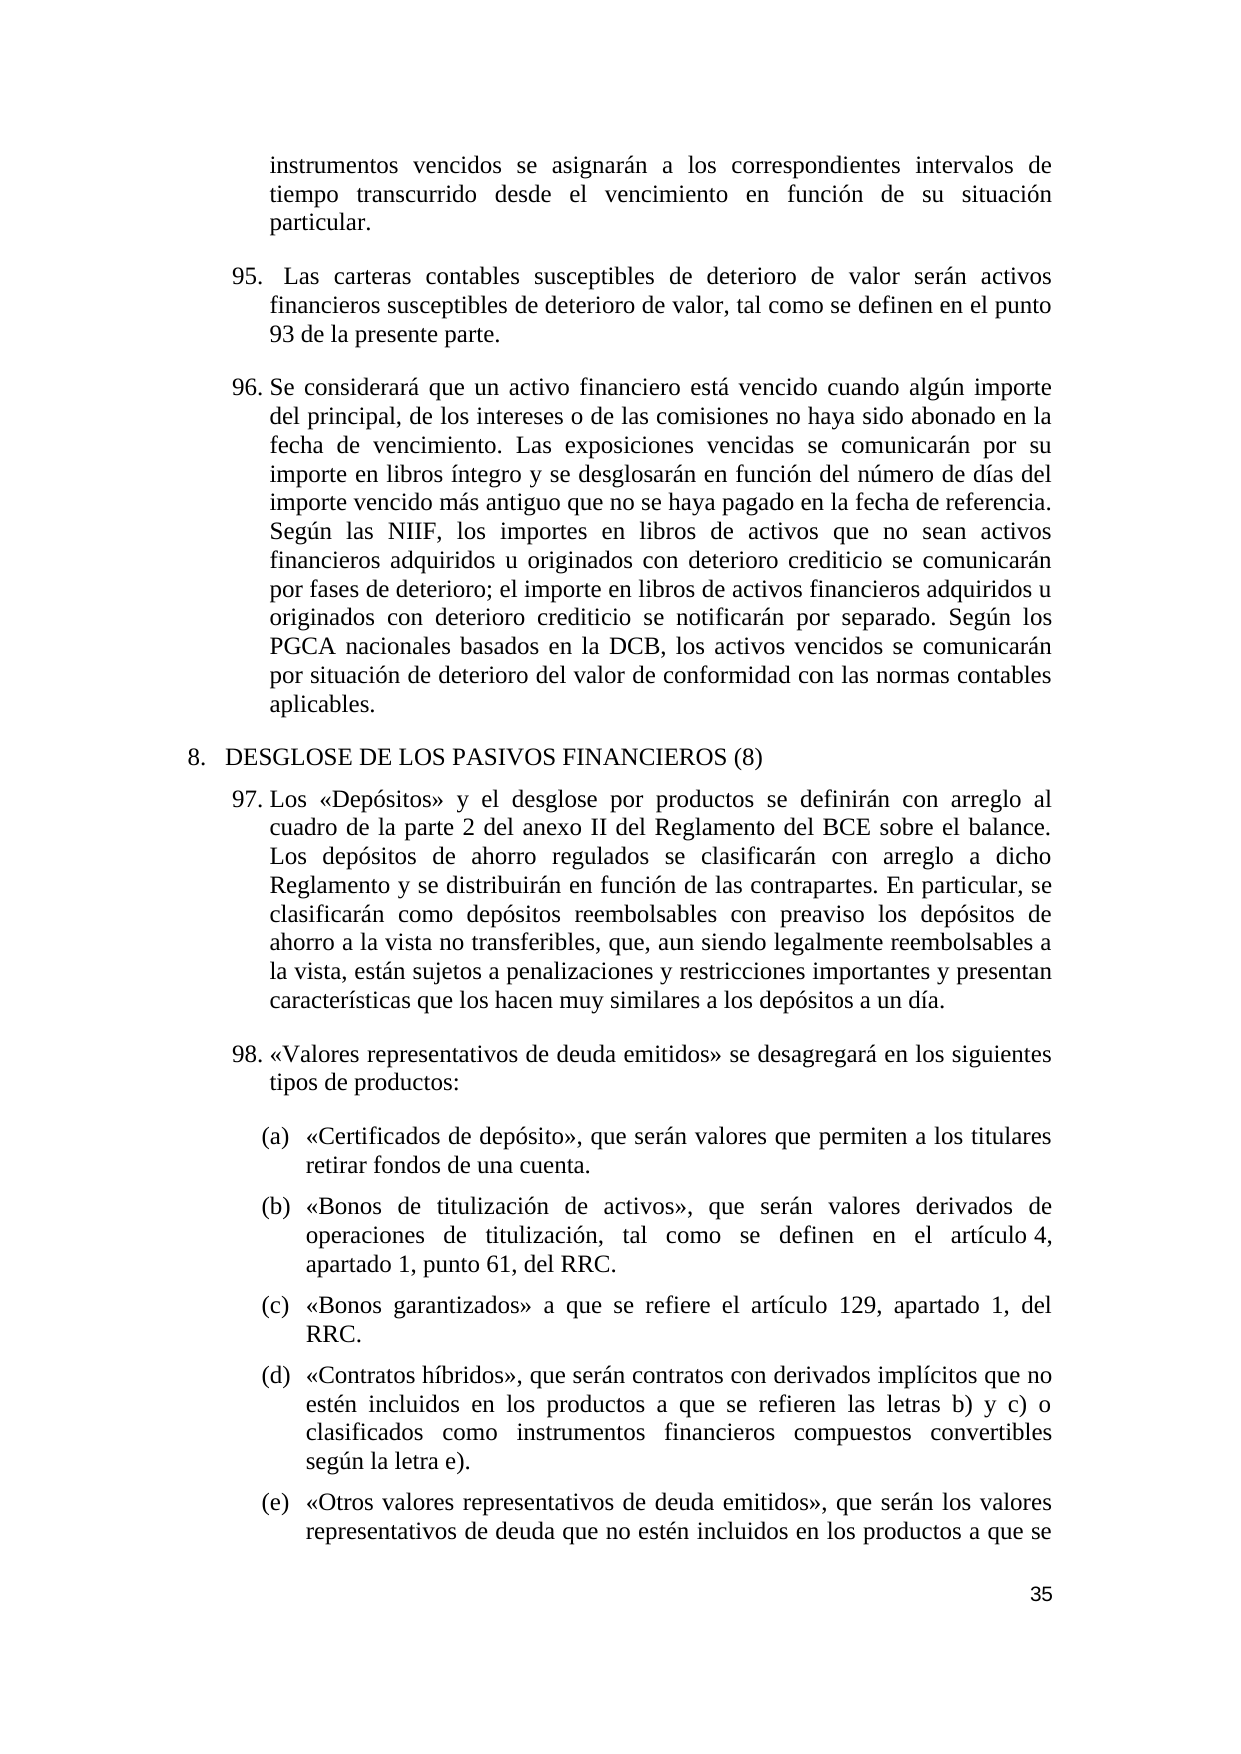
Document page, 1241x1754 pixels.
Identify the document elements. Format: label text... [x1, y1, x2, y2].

list «Certificados de depósito», que serán valores que permiten a los titulares retirar fondos de una cuenta. [261, 1121, 1053, 1179]
list «Bonos de titulización de activos», que serán valores derivados de operaciones de titulización, tal como se definen en el artículo 4, apartado 1, punto 61, del RRC. [261, 1191, 1053, 1277]
list «Contratos híbridos», que serán contratos con derivados implícitos que no estén incluidos en los productos a que se refieren las letras b) y c) o clasificados como instrumentos financieros compuestos convertibles según la letra e). [261, 1360, 1053, 1475]
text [232, 150, 1053, 236]
text Los «Depósitos» y el desglose por productos se definirán con arreglo al cuadro de la parte 2 del anexo II del Reglamento del BCE sobre el balance. Los depósitos de ahorro regulados se clasificarán con arreglo a dicho Reglamento y se distribuirán en función de las contrapartes. En particular, se clasificarán como depósitos reembolsables con preaviso los depósitos de ahorro a la vista no transferibles, que, aun siendo legalmente reembolsables a la vista, están sujetos a penalizaciones y restricciones importantes y presentan características que los hacen muy similares a los depósitos a un día. [232, 784, 1053, 1014]
text Se considerará que un activo financiero está vencido cuando algún importe del principal, de los intereses o de las comisiones no haya sido abonado en la fecha de vencimiento. Las exposiciones vencidas se comunicarán por su importe en libros íntegro y se desglosarán en función del número de días del importe vencido más antiguo que no se haya pagado en la fecha de referencia. Según las NIIF, los importes en libros de activos que no sean activos financieros adquiridos u originados con deterioro crediticio se comunicarán por fases de deterioro; el importe en libros de activos financieros adquiridos u originados con deterioro crediticio se notificarán por separado. Según los PGCA nacionales basados en la DCB, los activos vencidos se comunicarán por situación de deterioro del valor de conformidad con las normas contables aplicables. [232, 372, 1053, 717]
subtitle Desglose de los pasivos financieros (8) [187, 742, 1053, 771]
text «Valores representativos de deuda emitidos» se desagregará en los siguientes tipos de productos: [232, 1039, 1053, 1096]
text Las carteras contables susceptibles de deterioro de valor serán activos financieros susceptibles de deterioro de valor, tal como se definen en el punto 93 de la presente parte. [232, 261, 1053, 347]
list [261, 1487, 1053, 1545]
list «Bonos garantizados» a que se refiere el artículo 129, apartado 1, del RRC. [261, 1290, 1053, 1347]
